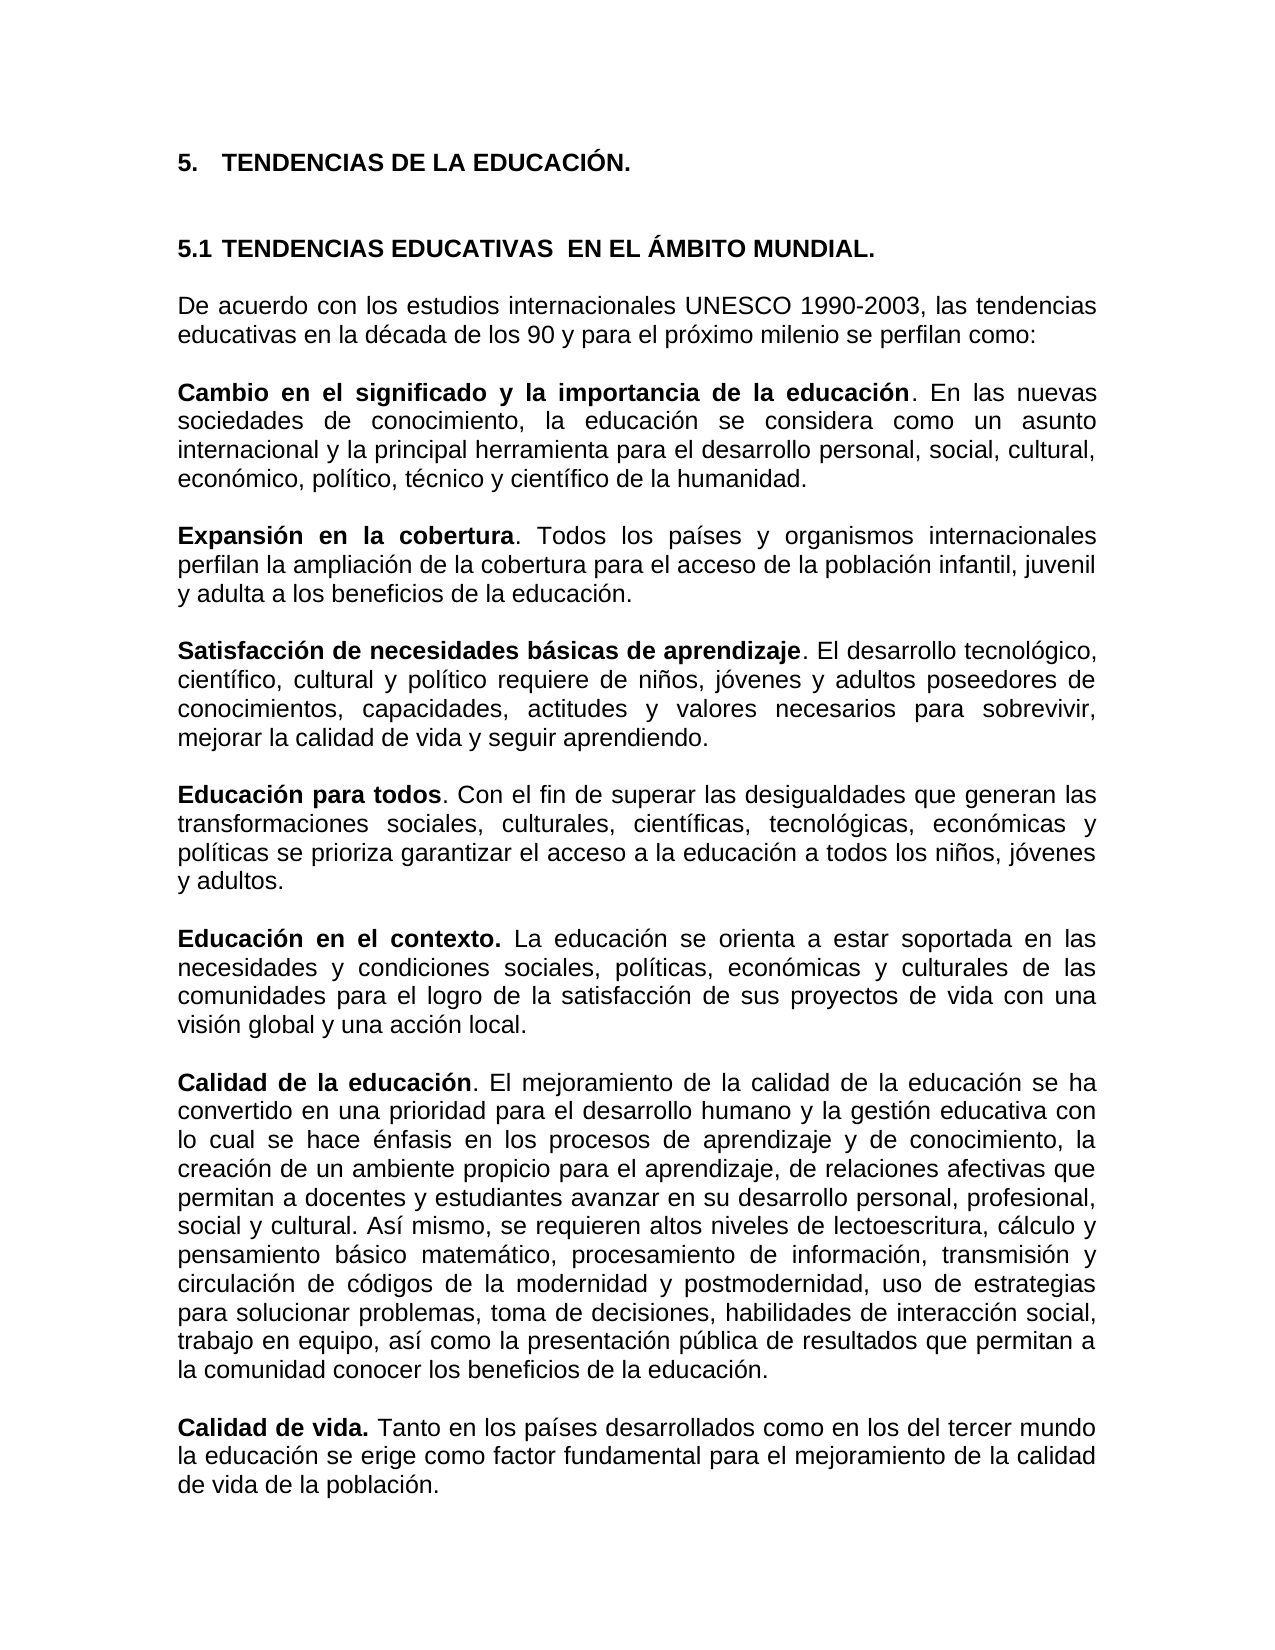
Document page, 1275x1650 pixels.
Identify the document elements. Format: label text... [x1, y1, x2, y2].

text Educación para todos. Con el fin de superar las desigualdades que generan las transformaciones sociales, culturales, científicas, tecnológicas, económicas y políticas se prioriza garantizar el acceso a la educación a todos los niños, jóvenes y adultos. [177, 780, 1098, 895]
list TENDENCIAS DE LA EDUCACIÓN. [177, 148, 1098, 176]
list TENDENCIAS EDUCATIVAS EN EL ÁMBITO MUNDIAL. [177, 234, 1098, 263]
text Educación en el contexto. La educación se orienta a estar soportada en las necesidades y condiciones sociales, políticas, económicas y culturales de las comunidades para el logro de la satisfacción de sus proyectos de vida con una visión global y una acción local. [177, 924, 1098, 1039]
text Cambio en el significado y la importancia de la educación. En las nuevas sociedades de conocimiento, la educación se considera como un asunto internacional y la principal herramienta para el desarrollo personal, social, cultural, económico, político, técnico y científico de la humanidad. [177, 378, 1098, 493]
text Satisfacción de necesidades básicas de aprendizaje. El desarrollo tecnológico, científico, cultural y político requiere de niños, jóvenes y adultos poseedores de conocimientos, capacidades, actitudes y valores necesarios para sobrevivir, mejorar la calidad de vida y seguir aprendiendo. [177, 636, 1098, 751]
text Expansión en la cobertura. Todos los países y organismos internacionales perfilan la ampliación de la cobertura para el acceso de la población infantil, juvenil y adulta a los beneficios de la educación. [177, 521, 1098, 608]
text De acuerdo con los estudios internacionales UNESCO 1990-2003, las tendencias educativas en la década de los 90 y para el próximo milenio se perfilan como: [177, 291, 1098, 349]
text Calidad de vida. Tanto en los países desarrollados como en los del tercer mundo la educación se erige como factor fundamental para el mejoramiento de la calidad de vida de la población. [177, 1413, 1098, 1499]
text Calidad de la educación. El mejoramiento de la calidad de la educación se ha convertido en una prioridad para el desarrollo humano y la gestión educativa con lo cual se hace énfasis en los procesos de aprendizaje y de conocimiento, la creación de un ambiente propicio para el aprendizaje, de relaciones afectivas que permitan a docentes y estudiantes avanzar en su desarrollo personal, profesional, social y cultural. Así mismo, se requieren altos niveles de lectoescritura, cálculo y pensamiento básico matemático, procesamiento de información, transmisión y circulación de códigos de la modernidad y postmodernidad, uso de estrategias para solucionar problemas, toma de decisiones, habilidades de interacción social, trabajo en equipo, así como la presentación pública de resultados que permitan a la comunidad conocer los beneficios de la educación. [177, 1068, 1098, 1384]
